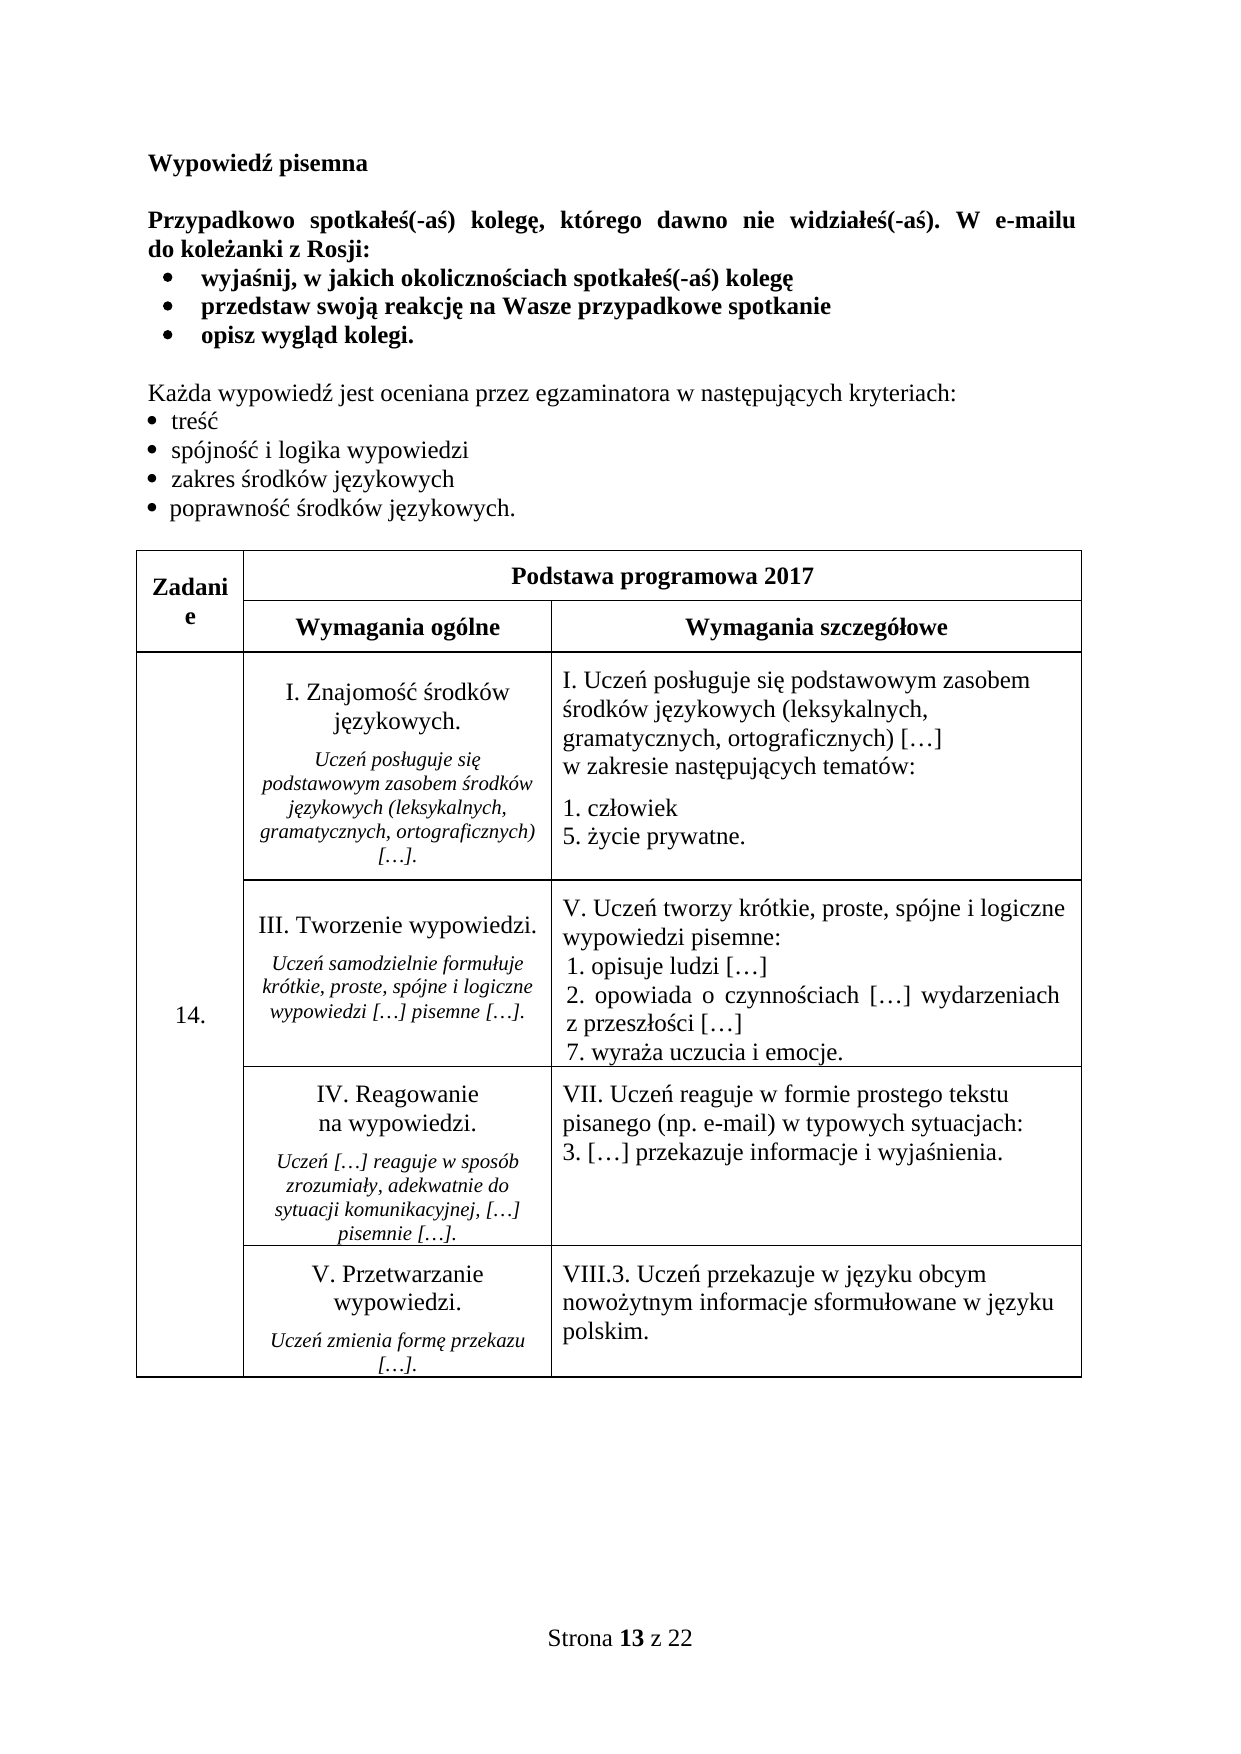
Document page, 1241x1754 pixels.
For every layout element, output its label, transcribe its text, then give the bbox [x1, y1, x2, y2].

table_cell VIII.3. Uczeń przekazuje w języku obcym nowożytnym informacje sformułowane w języku polskim. [552, 1246, 1081, 1376]
list treść [148, 406, 1093, 435]
text Każda wypowiedź jest oceniana przez egzaminatora w następujących kryteriach: [148, 378, 1093, 406]
list opisz wygląd kolegi. [163, 320, 1093, 349]
table_cell V. Przetwarzanie wypowiedzi. Uczeń zmienia formę przekazu […]. [244, 1246, 551, 1376]
table_cell Wymagania ogólne [244, 601, 551, 651]
list wyjaśnij, w jakich okolicznościach spotkałeś(-aś) kolegę [163, 263, 1093, 291]
table_cell VII. Uczeń reaguje w formie prostego tekstu pisanego (np. e-mail) w typowych sytuacjach: 3. […] przekazuje informacje i wyjaśnienia. [552, 1067, 1081, 1245]
table_header Zadanie [137, 551, 243, 651]
table_cell III. Tworzenie wypowiedzi. Uczeń samodzielnie formułuje krótkie, proste, spójne i logiczne wypowiedzi […] pisemne […]. [244, 881, 551, 1066]
list zakres środków językowych [148, 464, 1093, 493]
table_cell Wymagania szczegółowe [552, 601, 1081, 651]
table_cell 14. [137, 653, 243, 1376]
list poprawność środków językowych. [148, 493, 1093, 521]
table_header Podstawa programowa 2017 [244, 551, 1081, 600]
text Wypowiedź pisemna [148, 148, 1093, 176]
table_cell V. Uczeń tworzy krótkie, proste, spójne i logiczne wypowiedzi pisemne: 1. opisuje ludzi […] 2. opowiada o czynnościach […] wydarzeniach z przeszłości […] 7. wyraża uczucia i emocje. [552, 881, 1081, 1066]
list spójność i logika wypowiedzi [148, 435, 1093, 464]
text Przypadkowo spotkałeś(-aś) kolegę, którego dawno nie widziałeś(-aś). W e-mailu do koleżanki z Rosji: [148, 205, 1093, 263]
list przedstaw swoją reakcję na Wasze przypadkowe spotkanie [163, 291, 1093, 320]
table_cell IV. Reagowanie na wypowiedzi. Uczeń […] reaguje w sposób zrozumiały, adekwatnie do sytuacji komunikacyjnej, […] pisemnie […]. [244, 1067, 551, 1245]
table_cell I. Znajomość środków językowych. Uczeń posługuje się podstawowym zasobem środków językowych (leksykalnych, gramatycznych, ortograficznych) […]. [244, 653, 551, 879]
table_cell I. Uczeń posługuje się podstawowym zasobem środków językowych (leksykalnych, gramatycznych, ortograficznych) […] w zakresie następujących tematów: 1. człowiek 5. życie prywatne. [552, 653, 1081, 879]
